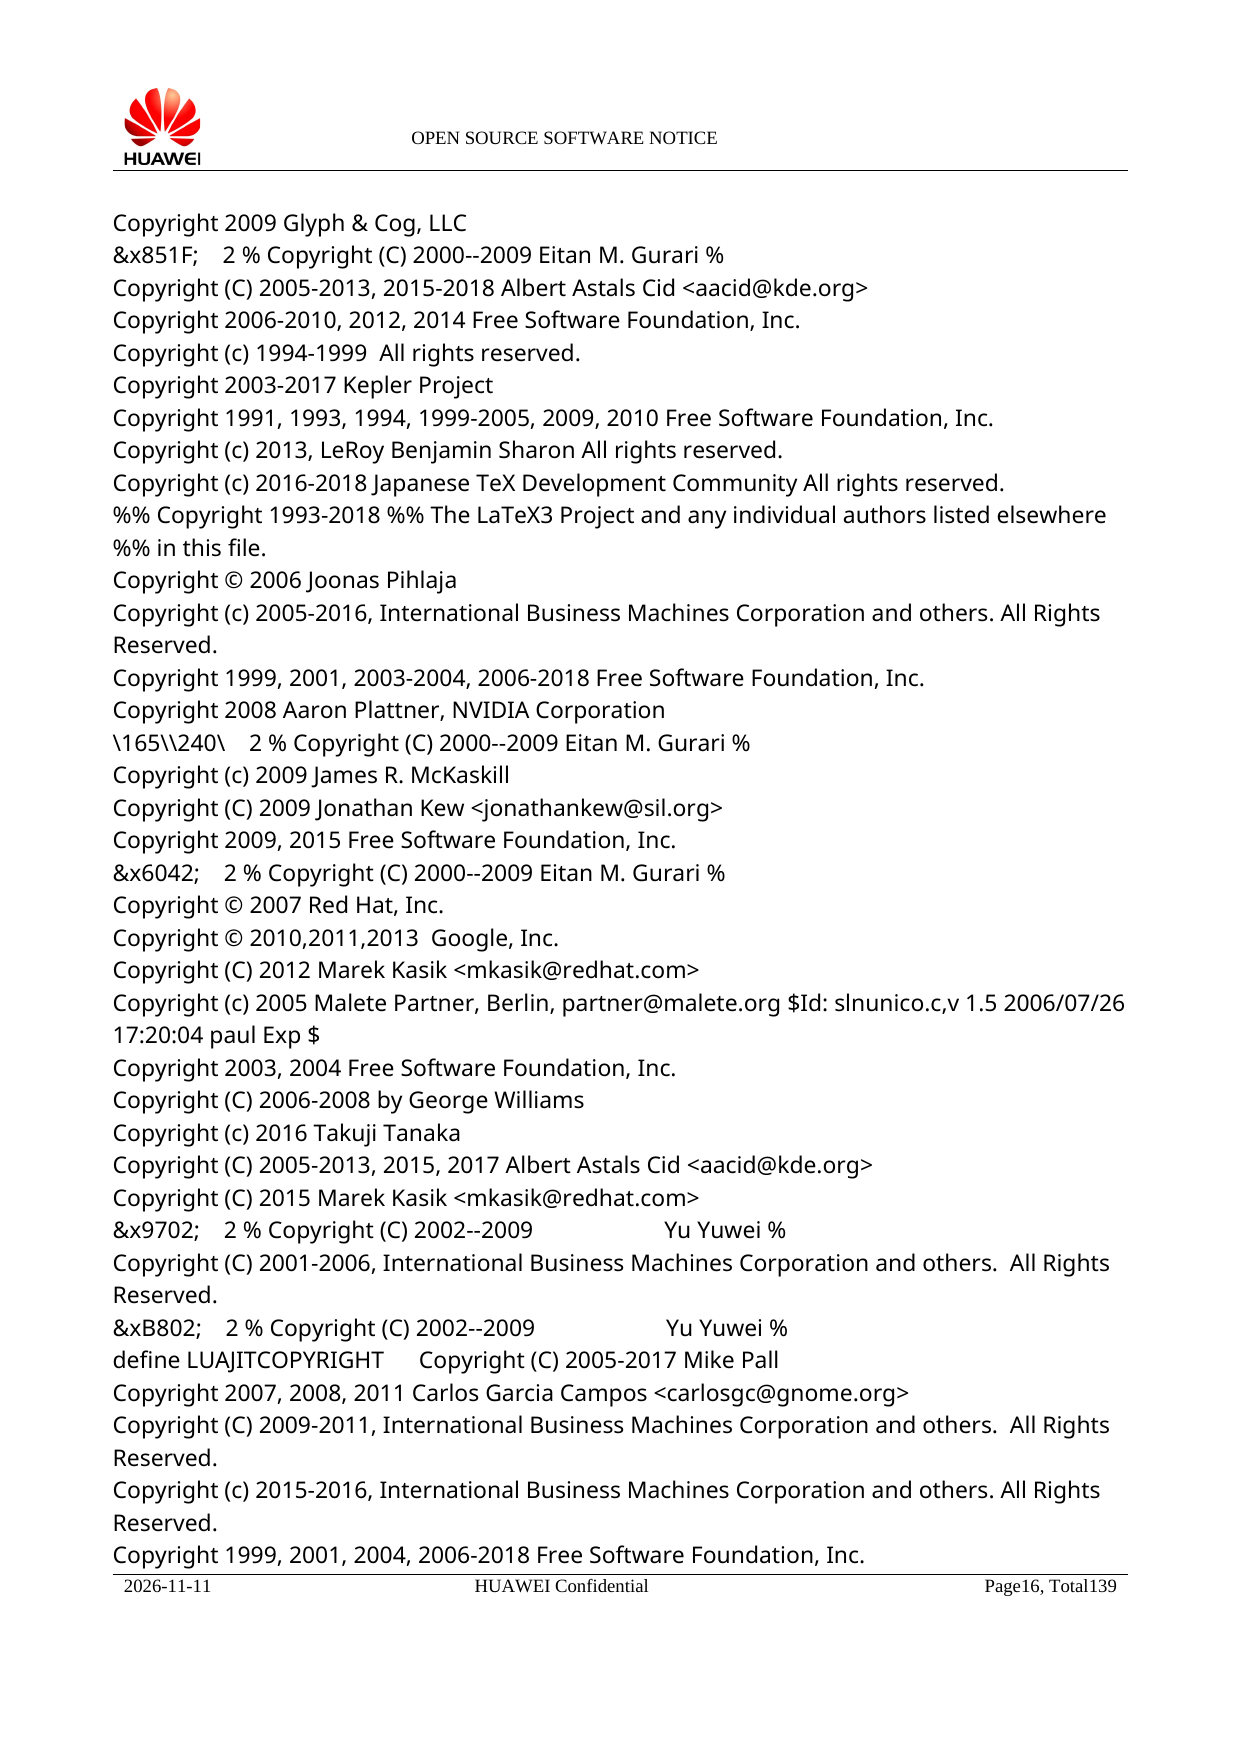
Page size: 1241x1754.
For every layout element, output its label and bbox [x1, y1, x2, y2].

picture [124, 88, 201, 165]
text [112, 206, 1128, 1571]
